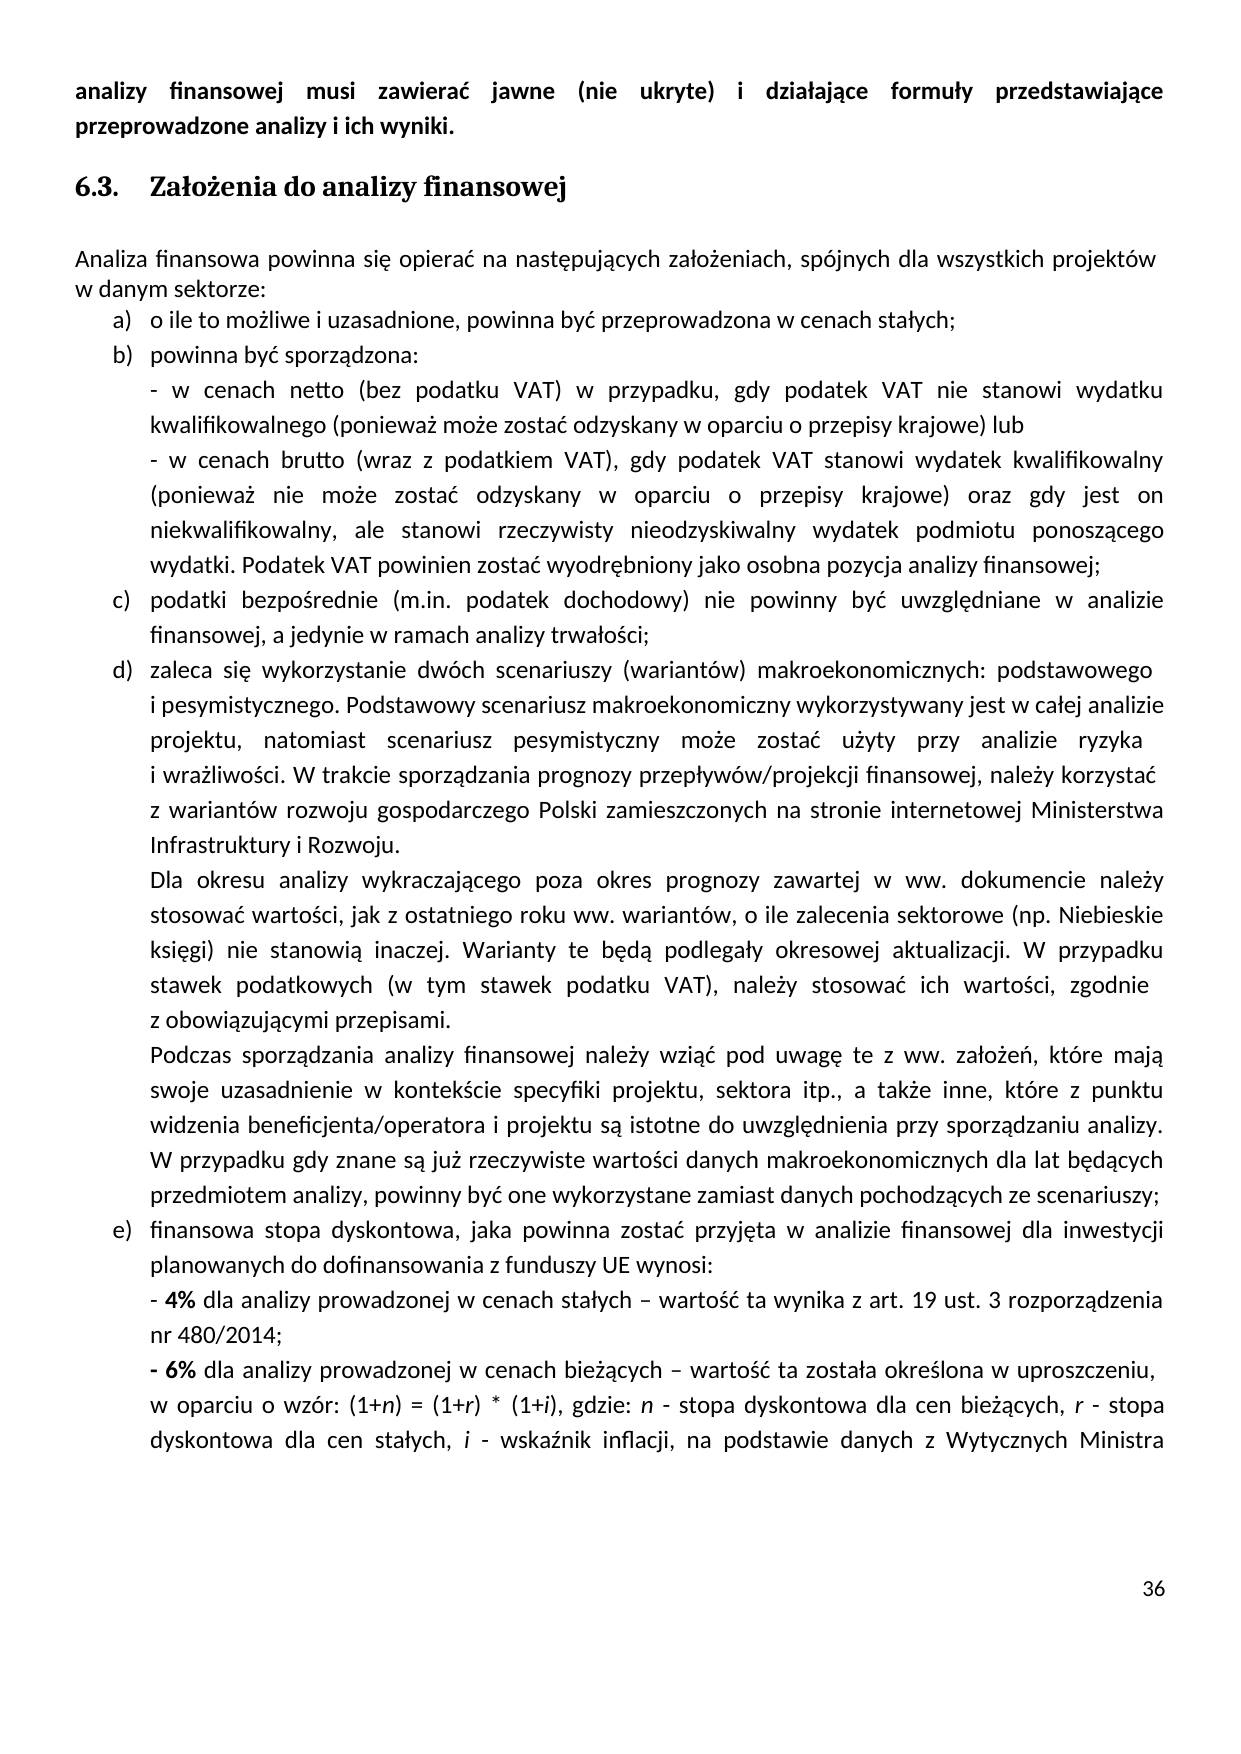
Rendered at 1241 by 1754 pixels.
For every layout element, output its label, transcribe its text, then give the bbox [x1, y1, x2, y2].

text - w cenach brutto (wraz z podatkiem VAT), gdy podatek VAT stanowi wydatek kwalifikowalny (ponieważ nie może zostać odzyskany w oparciu o przepisy krajowe) oraz gdy jest on niekwalifikowalny, ale stanowi rzeczywisty nieodzyskiwalny wydatek podmiotu ponoszącego wydatki. Podatek VAT powinien zostać wyodrębniony jako osobna pozycja analizy finansowej; [150, 444, 1165, 579]
list finansowa stopa dyskontowa, jaka powinna zostać przyjęta w analizie finansowej dla inwestycji planowanych do dofinansowania z funduszy UE wynosi: [112, 1214, 1165, 1279]
text Dla okresu analizy wykraczającego poza okres prognozy zawartej w ww. dokumencie należy stosować wartości, jak z ostatniego roku ww. wariantów, o ile zalecenia sektorowe (np. Niebieskie księgi) nie stanowią inaczej. Warianty te będą podlegały okresowej aktualizacji. W przypadku stawek podatkowych (w tym stawek podatku VAT), należy stosować ich wartości, zgodnie z obowiązującymi przepisami. [150, 864, 1165, 1034]
text Podczas sporządzania analizy finansowej należy wziąć pod uwagę te z ww. założeń, które mają swoje uzasadnienie w kontekście specyfiki projektu, sektora itp., a także inne, które z punktu widzenia beneficjenta/operatora i projektu są istotne do uwzględnienia przy sporządzaniu analizy. W przypadku gdy znane są już rzeczywiste wartości danych makroekonomicznych dla lat będących przedmiotem analizy, powinny być one wykorzystane zamiast danych pochodzących ze scenariuszy; [150, 1039, 1165, 1209]
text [150, 1354, 1165, 1489]
text - 4% dla analizy prowadzonej w cenach stałych – wartość ta wynika z art. 19 ust. 3 rozporządzenia nr 480/2014; [150, 1284, 1165, 1349]
text - w cenach netto (bez podatku VAT) w przypadku, gdy podatek VAT nie stanowi wydatku kwalifikowalnego (ponieważ może zostać odzyskany w oparciu o przepisy krajowe) lub [150, 374, 1165, 439]
list powinna być sporządzona: [112, 339, 1165, 369]
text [75, 75, 1165, 141]
list o ile to możliwe i uzasadnione, powinna być przeprowadzona w cenach stałych; [112, 304, 1165, 334]
list zaleca się wykorzystanie dwóch scenariuszy (wariantów) makroekonomicznych: podstawowego i pesymistycznego. Podstawowy scenariusz makroekonomiczny wykorzystywany jest w całej analizie projektu, natomiast scenariusz pesymistyczny może zostać użyty przy analizie ryzyka i wrażliwości. W trakcie sporządzania prognozy przepływów/projekcji finansowej, należy korzystać z wariantów rozwoju gospodarczego Polski zamieszczonych na stronie internetowej Ministerstwa Infrastruktury i Rozwoju. [112, 654, 1165, 859]
text Analiza finansowa powinna się opierać na następujących założeniach, spójnych dla wszystkich projektów w danym sektorze: [75, 243, 1165, 304]
list podatki bezpośrednie (m.in. podatek dochodowy) nie powinny być uwzględniane w analizie finansowej, a jedynie w ramach analizy trwałości; [112, 584, 1165, 649]
subtitle Założenia do analizy finansowej [75, 170, 1165, 203]
